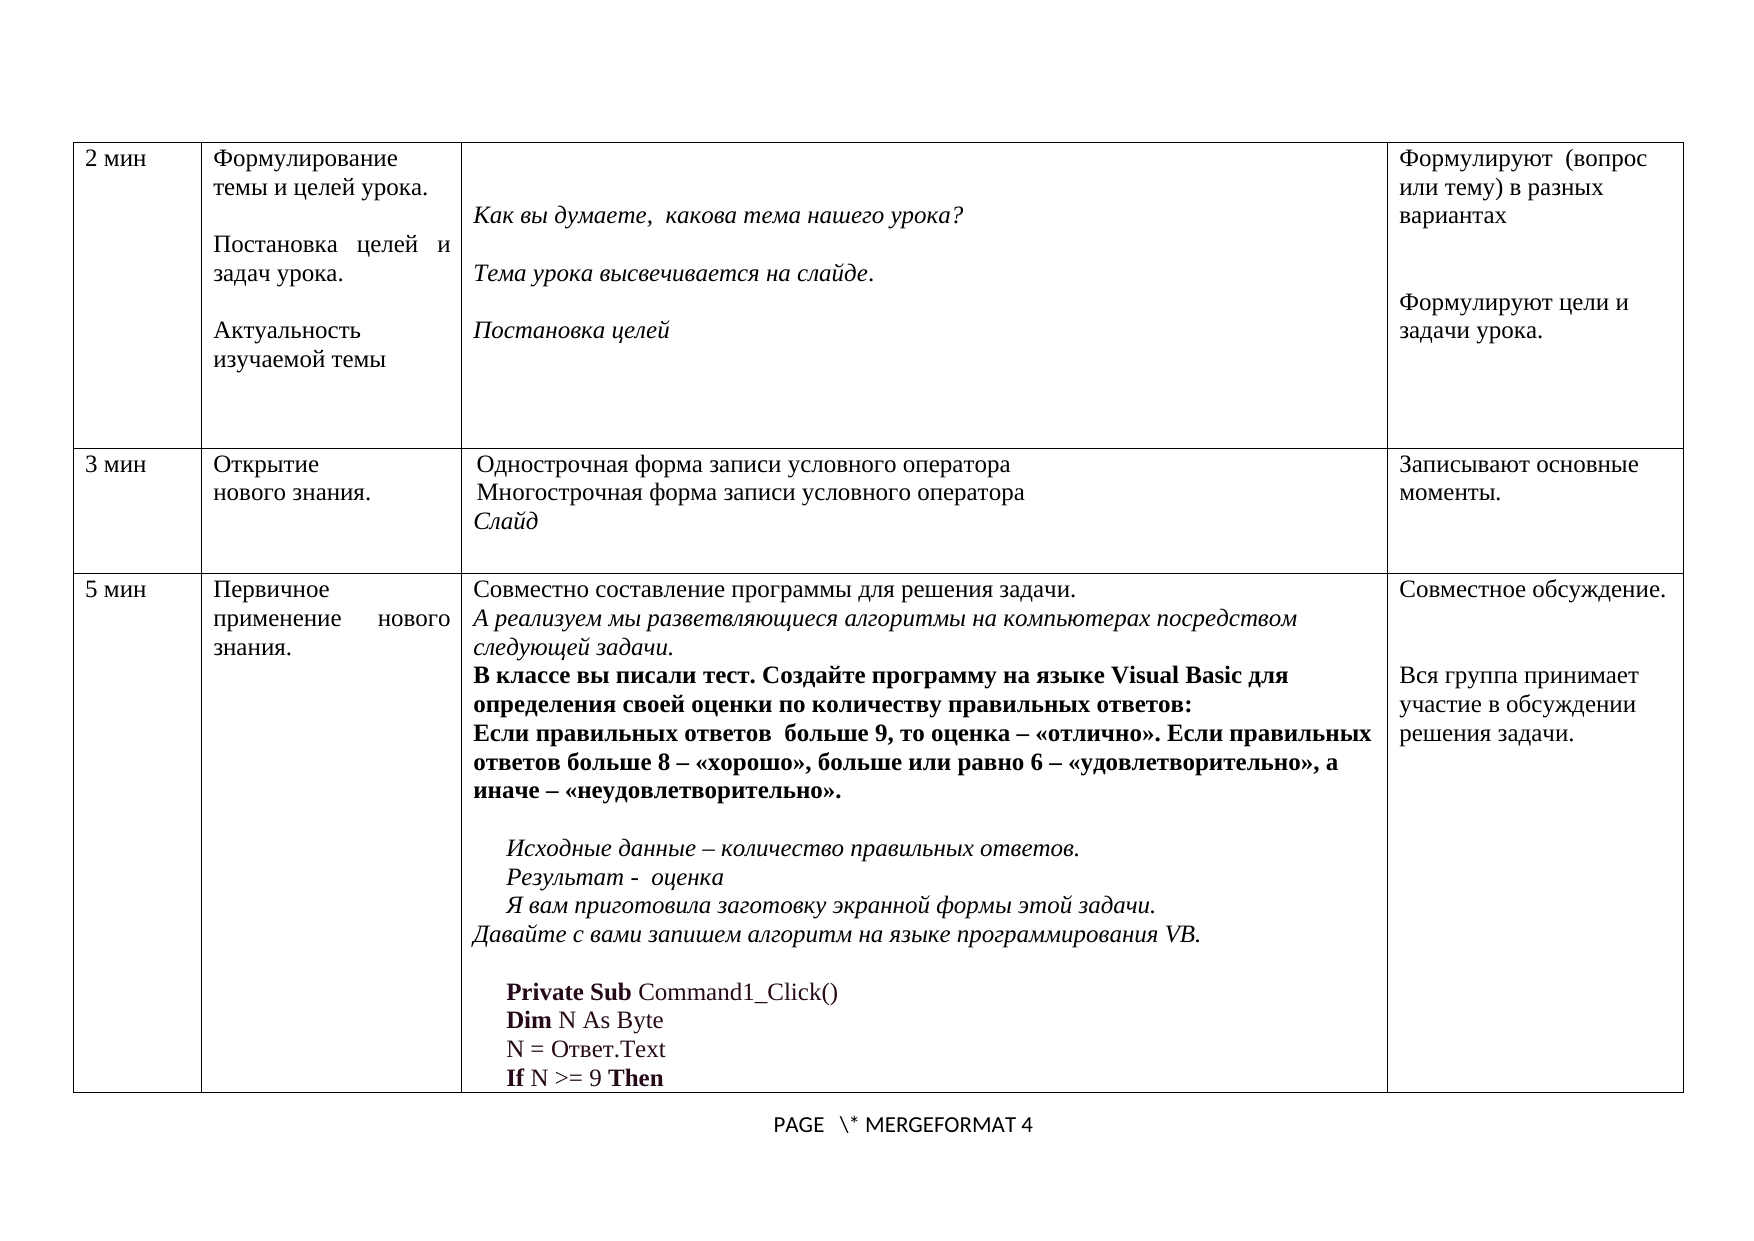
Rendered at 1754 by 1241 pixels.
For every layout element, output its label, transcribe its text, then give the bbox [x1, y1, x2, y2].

table_cell Однострочная форма записи условного оператора Многострочная форма записи условного оператора Слайд [462, 449, 1387, 573]
table_cell Открытие нового знания. [202, 449, 461, 573]
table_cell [462, 574, 1387, 1092]
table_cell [202, 574, 461, 1092]
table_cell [1388, 574, 1683, 1092]
table_cell Записывают основные моменты. [1388, 449, 1683, 573]
table_cell Формулируют (вопрос или тему) в разных вариантах Формулируют цели и задачи урока. [1388, 143, 1683, 448]
table_cell Формулирование темы и целей урока. Постановка целей и задач урока. Актуальность изучаемой темы [202, 143, 461, 448]
table_cell 2 мин [74, 143, 201, 448]
table_cell 3 мин [74, 449, 201, 573]
table_cell 5 мин [74, 574, 201, 1092]
table_cell Как вы думаете, какова тема нашего урока? Тема урока высвечивается на слайде. Постановка целей [462, 143, 1387, 448]
